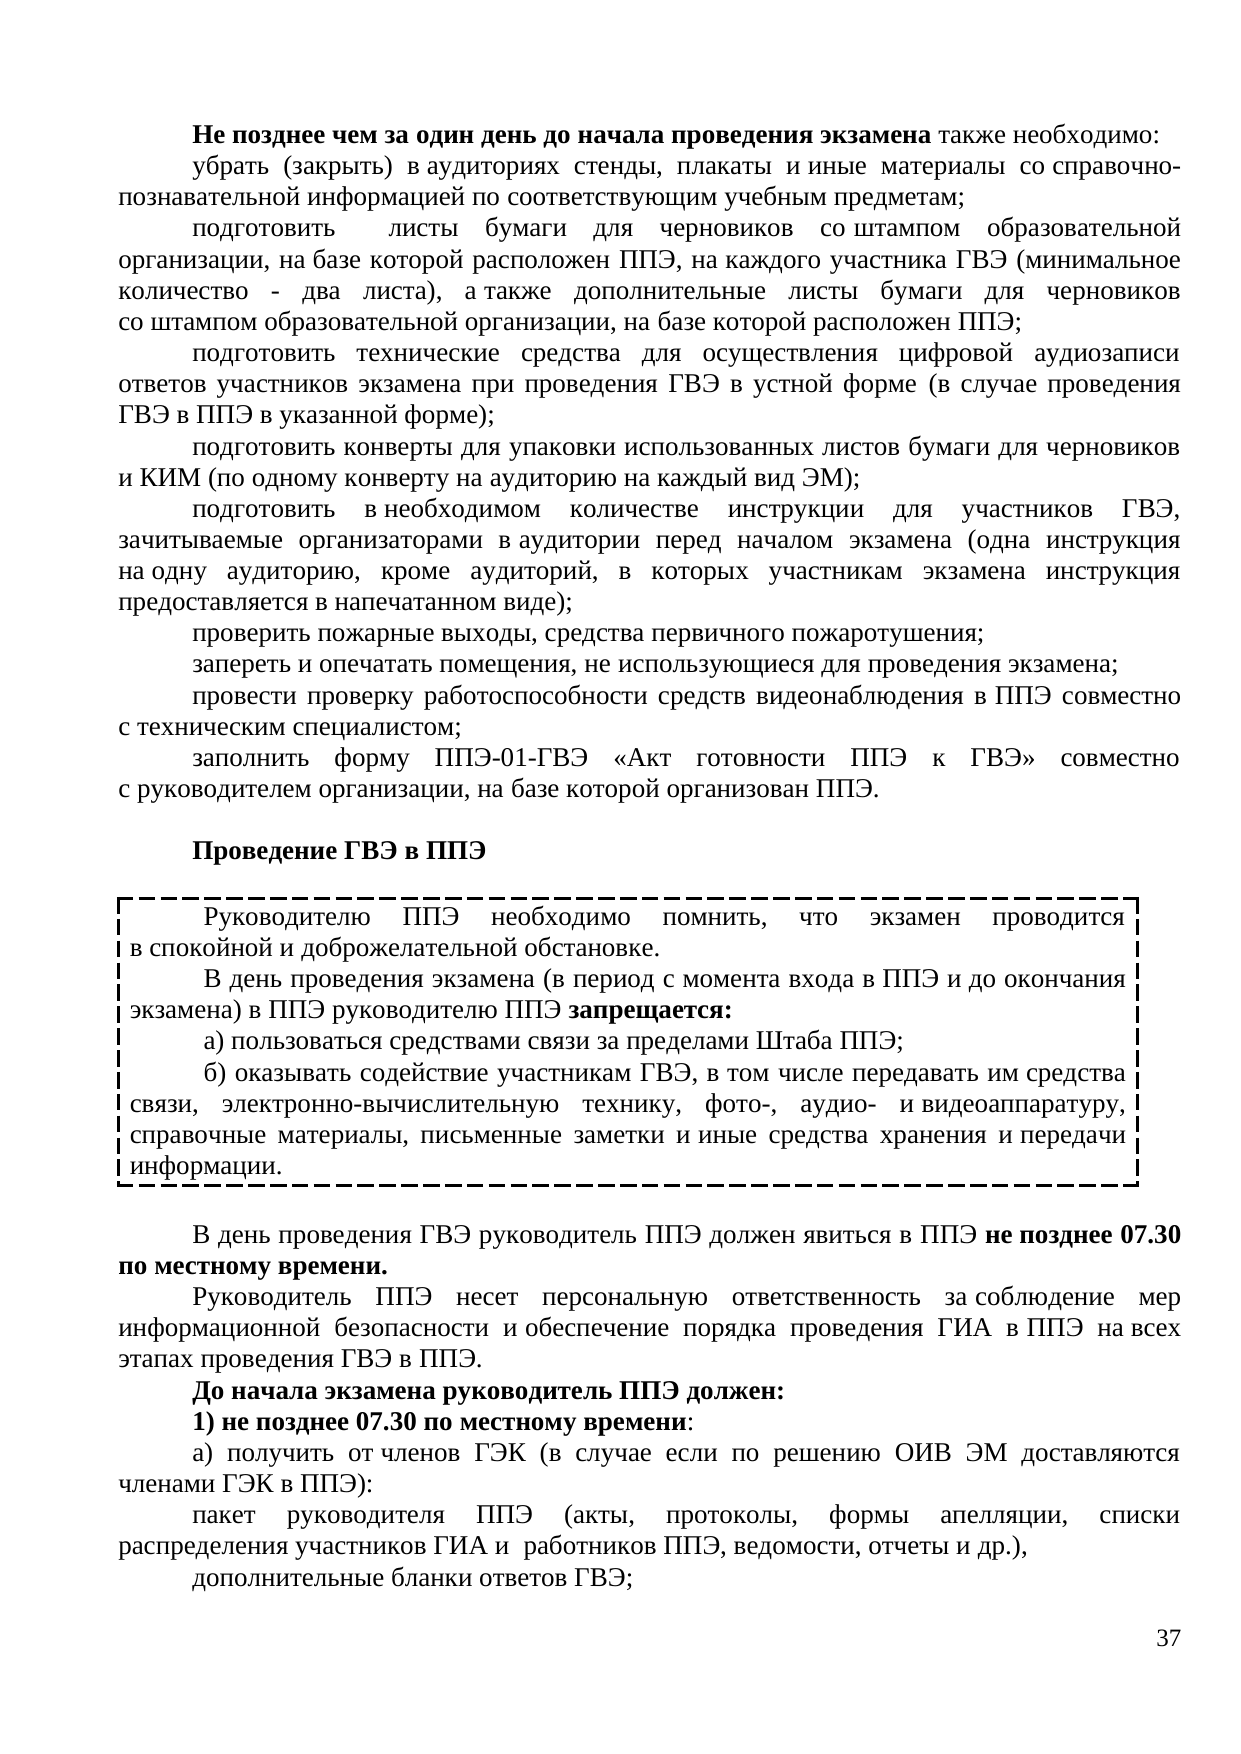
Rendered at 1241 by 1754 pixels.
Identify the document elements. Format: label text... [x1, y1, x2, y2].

text запереть и опечатать помещения, не использующиеся для проведения экзамена; [118, 648, 1181, 679]
text Руководитель ППЭ несет персональную ответственность за соблюдение мер информационной безопасности и обеспечение порядка проведения ГИА в ППЭ на всех этапах проведения ГВЭ в ППЭ. [118, 1280, 1181, 1374]
text Проведение ГВЭ в ППЭ [118, 834, 1181, 866]
text дополнительные бланки ответов ГВЭ; [118, 1561, 1181, 1592]
table_header Руководителю ППЭ необходимо помнить, что экзамен проводится в спокойной и доброжелательной обстановке. В день проведения экзамена (в период с момента входа в ППЭ и до окончания экзамена) в ППЭ руководителю ППЭ запрещается: а) пользоваться средствами связи за пределами Штаба ППЭ; б) оказывать содействие участникам ГВЭ, в том числе передавать им средства связи, электронно-вычислительную технику, фото-, аудио- и видеоаппаратуру, справочные материалы, письменные заметки и иные средства хранения и передачи информации. [118, 897, 1137, 1184]
text пакет руководителя ППЭ (акты, протоколы, формы апелляции, списки распределения участников ГИА и работников ППЭ, ведомости, отчеты и др.), [118, 1498, 1181, 1561]
text провести проверку работоспособности средств видеонаблюдения в ППЭ совместно с техническим специалистом; [118, 679, 1181, 741]
text В день проведения ГВЭ руководитель ППЭ должен явиться в ППЭ не позднее 07.30 по местному времени. [118, 1218, 1181, 1280]
text подготовить листы бумаги для черновиков со штампом образовательной организации, на базе которой расположен ППЭ, на каждого участника ГВЭ (минимальное количество - два листа), а также дополнительные листы бумаги для черновиков со штампом образовательной организации, на базе которой расположен ППЭ; [118, 212, 1181, 336]
text подготовить технические средства для осуществления цифровой аудиозаписи ответов участников экзамена при проведения ГВЭ в устной форме (в случае проведения ГВЭ в ППЭ в указанной форме); [118, 336, 1181, 429]
text а) получить от членов ГЭК (в случае если по решению ОИВ ЭМ доставляются членами ГЭК в ППЭ): [118, 1436, 1181, 1498]
text До начала экзамена руководитель ППЭ должен: [118, 1374, 1181, 1405]
text убрать (закрыть) в аудиториях стенды, плакаты и иные материалы со справочно-познавательной информацией по соответствующим учебным предметам; [118, 149, 1181, 212]
text Не позднее чем за один день до начала проведения экзамена также необходимо: [118, 118, 1181, 149]
text подготовить конверты для упаковки использованных листов бумаги для черновиков и КИМ (по одному конверту на аудиторию на каждый вид ЭМ); [118, 429, 1181, 492]
text заполнить форму ППЭ-01-ГВЭ «Акт готовности ППЭ к ГВЭ» совместно с руководителем организации, на базе которой организован ППЭ. [118, 741, 1181, 803]
text подготовить в необходимом количестве инструкции для участников ГВЭ, зачитываемые организаторами в аудитории перед началом экзамена (одна инструкция на одну аудиторию, кроме аудиторий, в которых участникам экзамена инструкция предоставляется в напечатанном виде); [118, 492, 1181, 616]
text 1) не позднее 07.30 по местному времени: [118, 1405, 1181, 1436]
text проверить пожарные выходы, средства первичного пожаротушения; [118, 616, 1181, 648]
